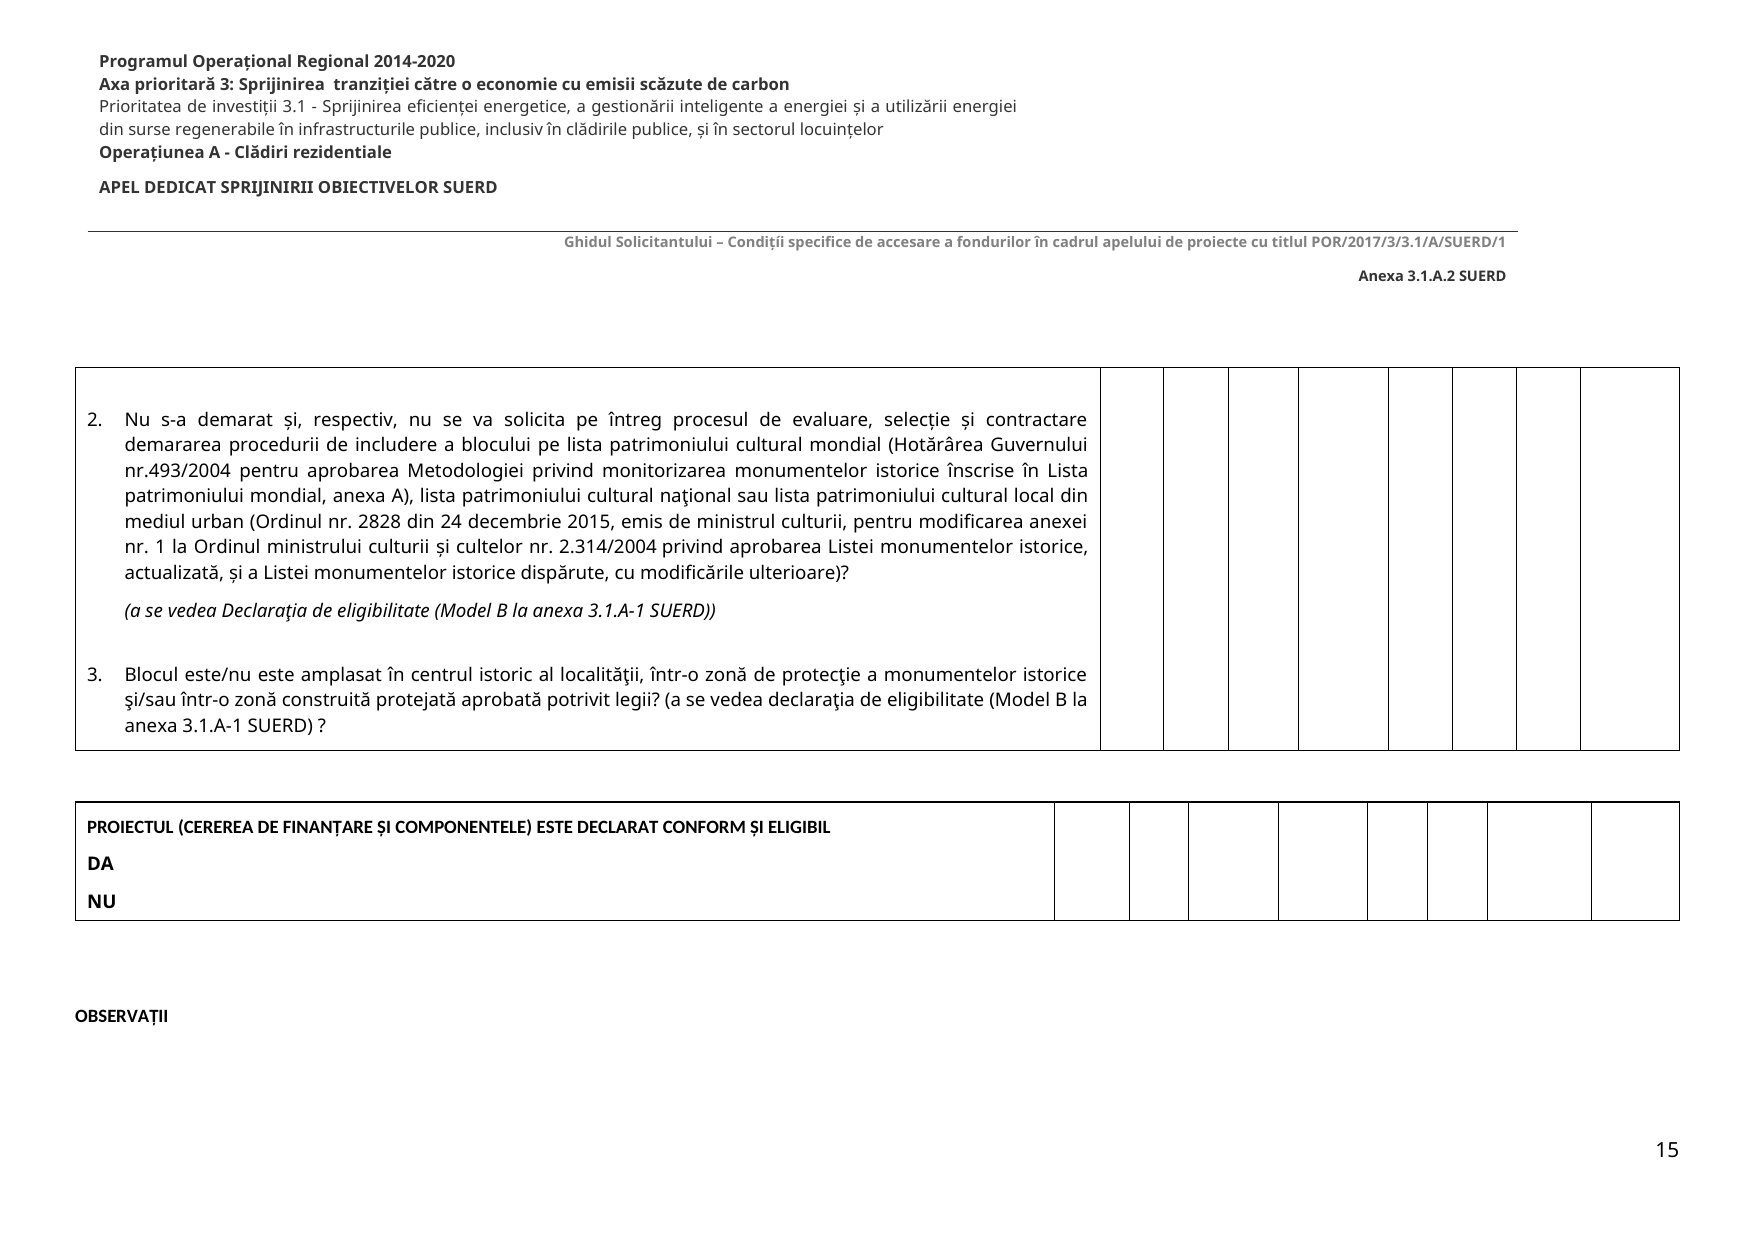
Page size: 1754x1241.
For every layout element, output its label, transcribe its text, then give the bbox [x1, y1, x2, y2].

table_header [1055, 803, 1129, 920]
table_cell [1101, 368, 1163, 750]
table_header [1189, 803, 1278, 920]
table_header PROIECTUL (CEREREA DE FINANȚARE ȘI COMPONENTELE) ESTE DECLARAT CONFORM ȘI ELIGIBIL DA NU [76, 803, 1054, 920]
text OBSERVAȚII [75, 1004, 1679, 1027]
table_header [1428, 803, 1487, 920]
table_header [1592, 803, 1679, 920]
table_header [1130, 803, 1188, 920]
table_header [1368, 803, 1427, 920]
table_cell [1517, 368, 1580, 750]
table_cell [76, 368, 1100, 750]
table_cell [1581, 368, 1679, 750]
table_header [1488, 803, 1591, 920]
table_cell [1229, 368, 1298, 750]
table_header [1279, 803, 1367, 920]
table_cell [1389, 368, 1452, 750]
table_cell [1299, 368, 1388, 750]
table_cell [1164, 368, 1228, 750]
table_cell [1453, 368, 1516, 750]
